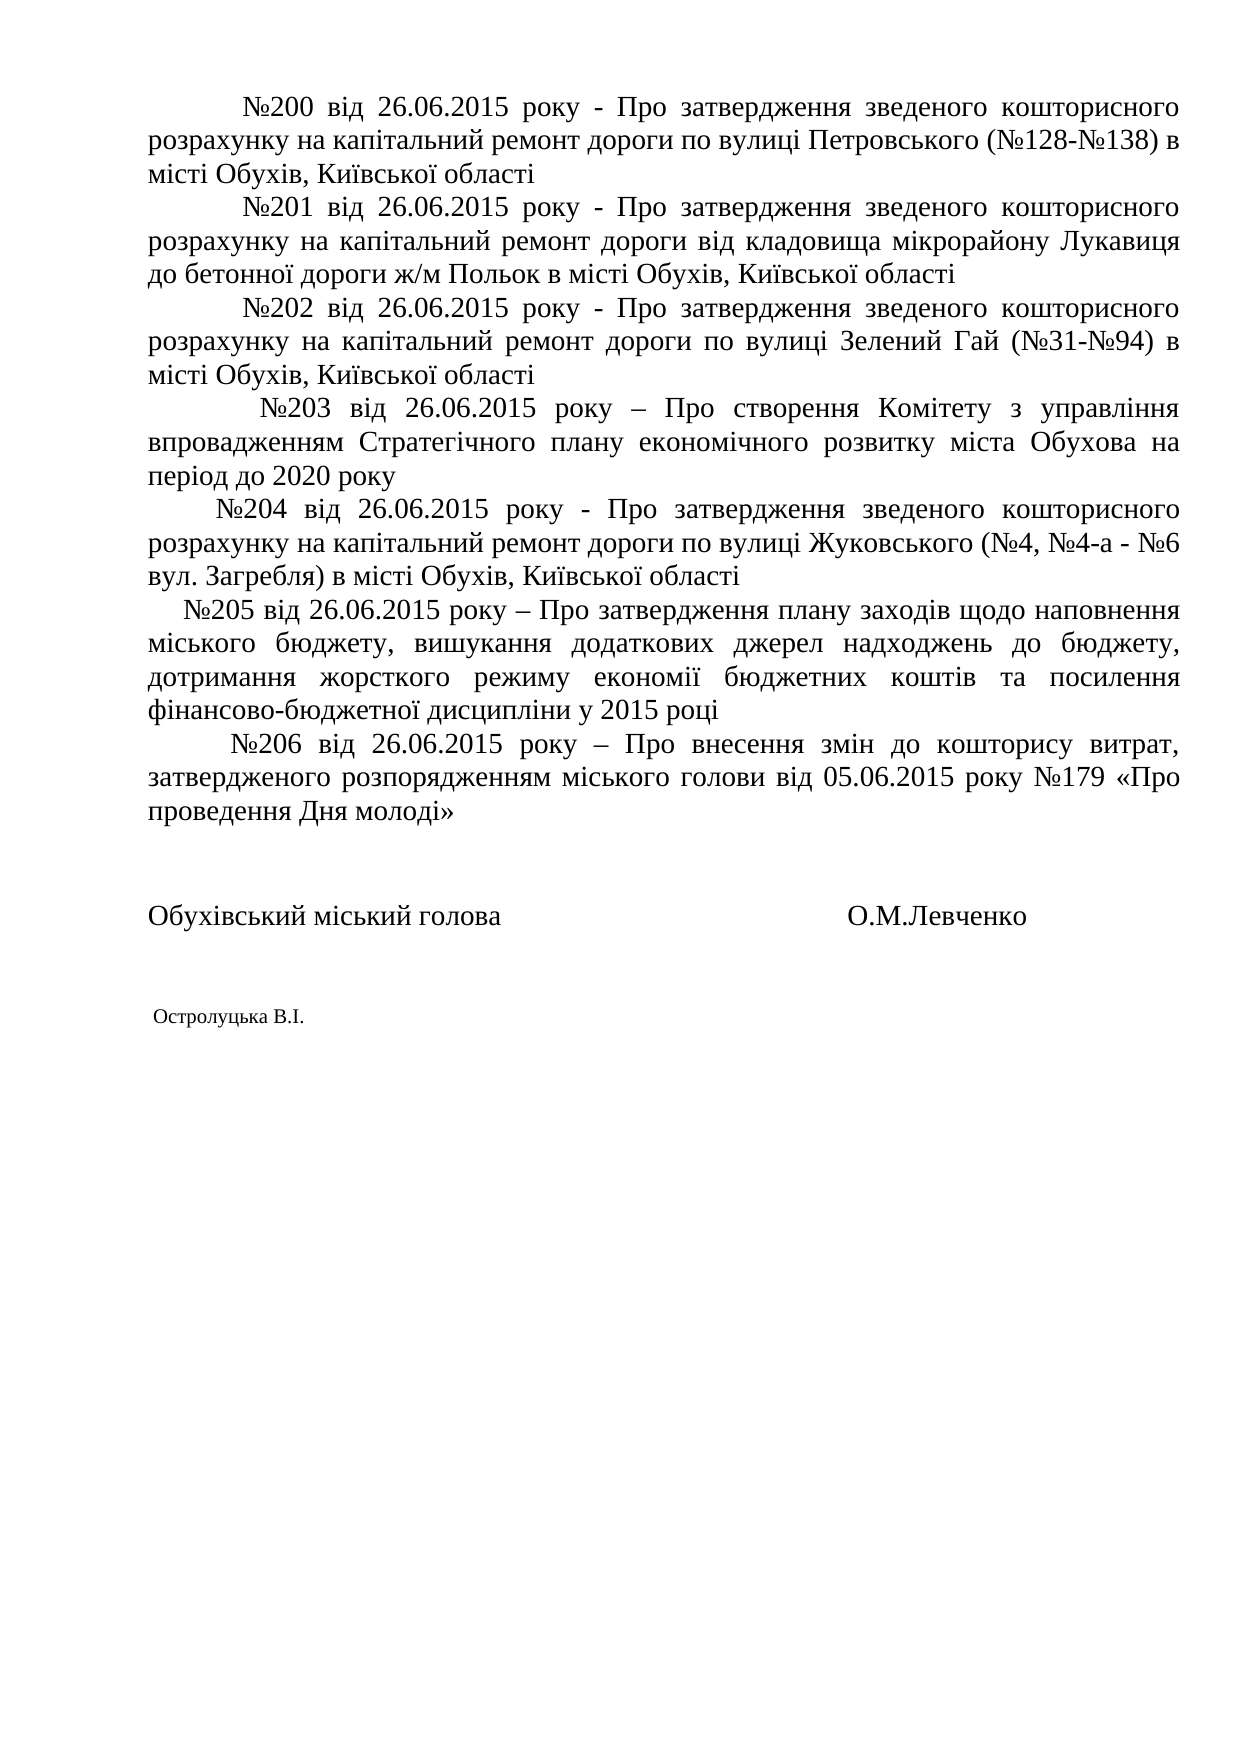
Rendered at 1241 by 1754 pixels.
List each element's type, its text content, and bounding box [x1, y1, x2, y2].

text №204 від 26.06.2015 року - Про затвердження зведеного кошторисного розрахунку на капітальний ремонт дороги по вулиці Жуковського (№4, №4-а - №6 вул. Загребля) в місті Обухів, Київської області [148, 491, 1181, 592]
text №206 від 26.06.2015 року – Про внесення змін до кошторису витрат, затвердженого розпорядженням міського голови від 05.06.2015 року №179 «Про проведення Дня молоді» [148, 726, 1181, 827]
text №205 від 26.06.2015 року – Про затвердження плану заходів щодо наповнення міського бюджету, вишукання додаткових джерел надходжень до бюджету, дотримання жорсткого режиму економії бюджетних коштів та посилення фінансово-бюджетної дисципліни у 2015 році [148, 592, 1181, 726]
text №200 від 26.06.2015 року - Про затвердження зведеного кошторисного розрахунку на капітальний ремонт дороги по вулиці Петровського (№128-№138) в місті Обухів, Київської області [148, 89, 1181, 189]
text №201 від 26.06.2015 року - Про затвердження зведеного кошторисного розрахунку на капітальний ремонт дороги від кладовища мікрорайону Лукавиця до бетонної дороги ж/м Польок в місті Обухів, Київської області [148, 189, 1181, 290]
text №203 від 26.06.2015 року – Про створення Комітету з управління впровадженням Стратегічного плану економічного розвитку міста Обухова на період до 2020 року [148, 391, 1181, 491]
text Остролуцька В.І. [148, 1004, 1181, 1028]
text Обухівський міський голова О.М.Левченко [148, 898, 1181, 932]
text №202 від 26.06.2015 року - Про затвердження зведеного кошторисного розрахунку на капітальний ремонт дороги по вулиці Зелений Гай (№31-№94) в місті Обухів, Київської області [148, 290, 1181, 391]
